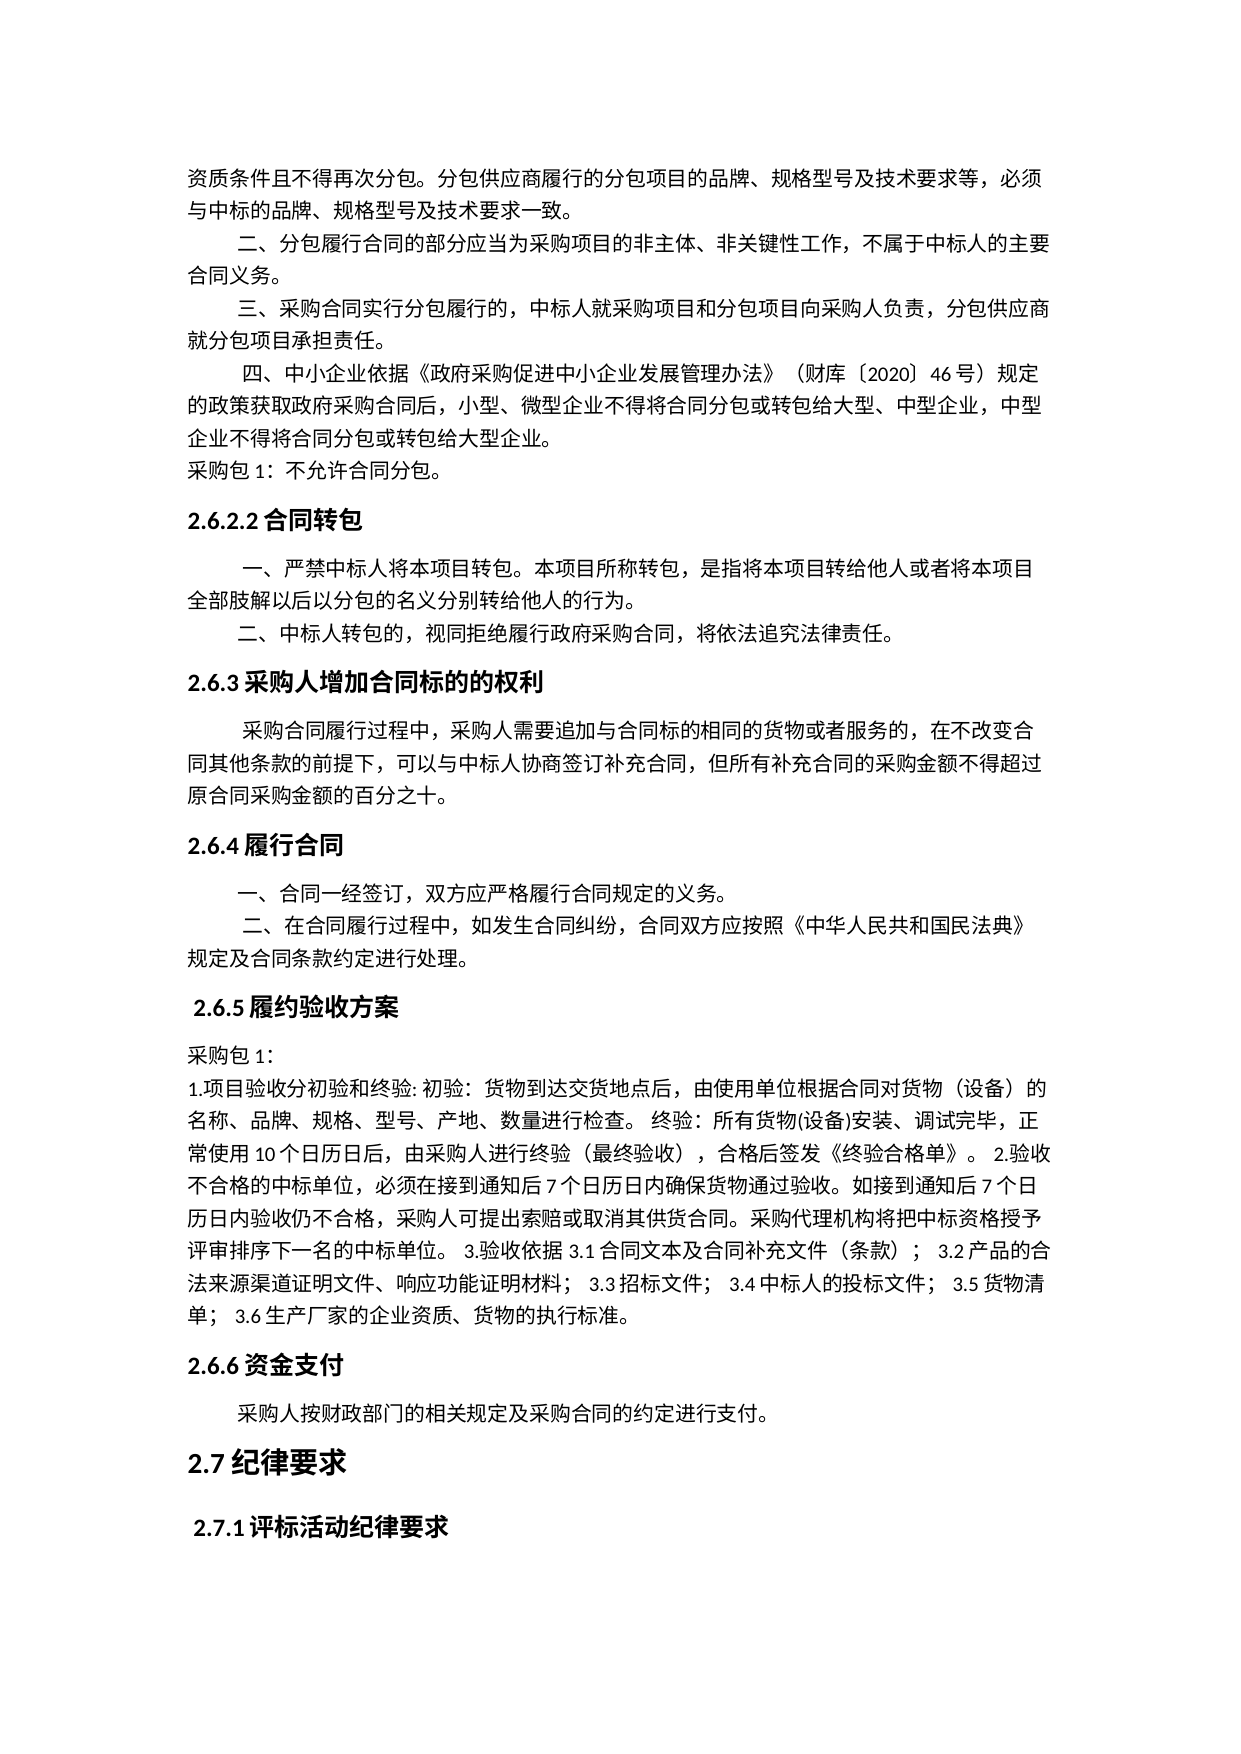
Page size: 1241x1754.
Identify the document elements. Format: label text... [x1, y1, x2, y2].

text 2.7纪律要求 [187, 1429, 1053, 1494]
text 采购人按财政部门的相关规定及采购合同的约定进行支付。 [187, 1397, 1053, 1429]
text 四、中小企业依据《政府采购促进中小企业发展管理办法》（财库〔2020〕46号）规定的政策获取政府采购合同后，小型、微型企业不得将合同分包或转包给大型、中型企业，中型企业不得将合同分包或转包给大型企业。 [187, 357, 1053, 454]
text 采购合同履行过程中，采购人需要追加与合同标的相同的货物或者服务的，在不改变合同其他条款的前提下，可以与中标人协商签订补充合同，但所有补充合同的采购金额不得超过原合同采购金额的百分之十。 [187, 714, 1053, 812]
text 2.6.5履约验收方案 [187, 974, 1053, 1039]
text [187, 162, 1053, 227]
text 2.6.6资金支付 [187, 1332, 1053, 1397]
text 2.6.3采购人增加合同标的的权利 [187, 649, 1053, 714]
text 一、合同一经签订，双方应严格履行合同规定的义务。 [187, 877, 1053, 909]
text 2.6.4履行合同 [187, 812, 1053, 877]
text 采购包1：不允许合同分包。 [187, 454, 1053, 487]
text 一、严禁中标人将本项目转包。本项目所称转包，是指将本项目转给他人或者将本项目全部肢解以后以分包的名义分别转给他人的行为。 [187, 552, 1053, 617]
text 采购包1： [187, 1039, 1053, 1072]
text 1.项目验收分初验和终验: 初验：货物到达交货地点后，由使用单位根据合同对货物（设备）的名称、品牌、规格、型号、产地、数量进行检查。 终验：所有货物(设备)安装、调试完毕，正常使用10个日历日后，由采购人进行终验（最终验收），合格后签发《终验合格单》。 2.验收不合格的中标单位，必须在接到通知后7个日历日内确保货物通过验收。如接到通知后7个日历日内验收仍不合格，采购人可提出索赔或取消其供货合同。采购代理机构将把中标资格授予评审排序下一名的中标单位。 3.验收依据 3.1合同文本及合同补充文件（条款）； 3.2产品的合法来源渠道证明文件、响应功能证明材料； 3.3招标文件； 3.4中标人的投标文件； 3.5货物清单； 3.6生产厂家的企业资质、货物的执行标准。 [187, 1072, 1053, 1332]
text 2.7.1评标活动纪律要求 [187, 1494, 1053, 1559]
text 二、分包履行合同的部分应当为采购项目的非主体、非关键性工作，不属于中标人的主要合同义务。 [187, 227, 1053, 292]
text 三、采购合同实行分包履行的，中标人就采购项目和分包项目向采购人负责，分包供应商就分包项目承担责任。 [187, 292, 1053, 357]
text 二、中标人转包的，视同拒绝履行政府采购合同，将依法追究法律责任。 [187, 617, 1053, 649]
text 二、在合同履行过程中，如发生合同纠纷，合同双方应按照《中华人民共和国民法典》规定及合同条款约定进行处理。 [187, 909, 1053, 974]
text 2.6.2.2合同转包 [187, 487, 1053, 552]
